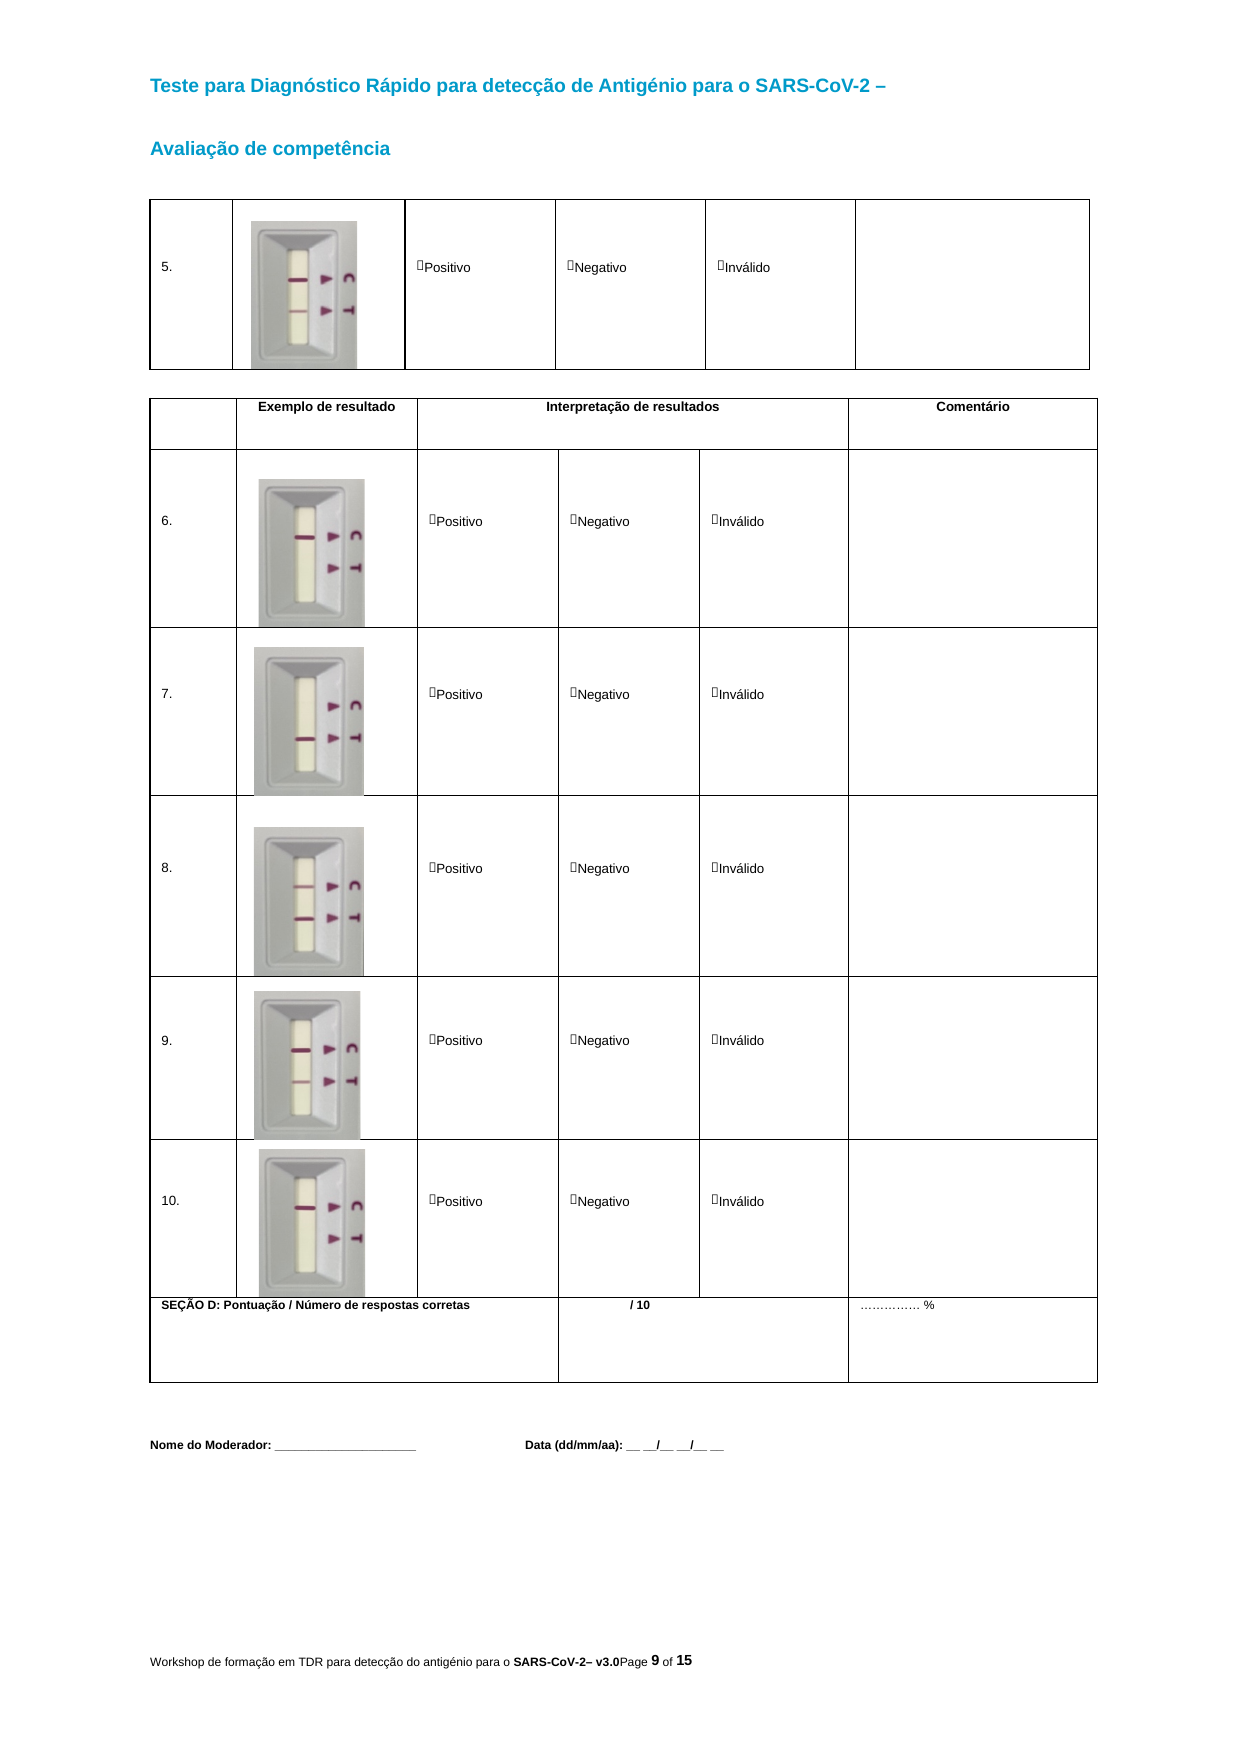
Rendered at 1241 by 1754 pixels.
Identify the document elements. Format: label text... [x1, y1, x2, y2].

table_cell Positivo [418, 628, 558, 795]
table_cell [237, 1140, 417, 1297]
table_cell Positivo [406, 200, 555, 369]
table_header Exemplo de resultado [237, 399, 417, 449]
table_cell 7. [151, 628, 236, 795]
table_cell [237, 628, 417, 795]
table_cell …………… % [849, 1298, 1097, 1382]
table_cell [237, 796, 417, 976]
table_cell Negativo [559, 628, 699, 795]
table_cell [856, 200, 1089, 369]
table_cell 9. [151, 977, 236, 1139]
table_cell [849, 977, 1097, 1139]
table_cell Inválido [700, 1140, 848, 1297]
table_cell Inválido [706, 200, 855, 369]
picture [253, 827, 364, 976]
table_cell 5. [151, 200, 232, 369]
table_cell Inválido [700, 628, 848, 795]
table_cell Positivo [418, 977, 558, 1139]
table_cell Negativo [556, 200, 705, 369]
table_header [151, 399, 236, 449]
table_cell Negativo [559, 1140, 699, 1297]
table_cell Positivo [418, 450, 558, 627]
table_cell [849, 450, 1097, 627]
table_cell 10. [151, 1140, 236, 1297]
table_cell Inválido [700, 450, 848, 627]
text Nome do Moderador: _____________________ Data (dd/mm/aa): __ __/__ __/__ __ [150, 1438, 1153, 1462]
table_cell 8. [151, 796, 236, 976]
table_cell SEÇÃO D: Pontuação / Número de respostas corretas [151, 1298, 558, 1382]
table_cell [233, 200, 404, 369]
picture [258, 1149, 365, 1297]
table_cell [849, 628, 1097, 795]
picture [251, 221, 358, 369]
table_header Comentário [849, 399, 1097, 449]
picture [254, 647, 364, 796]
table_cell Negativo [559, 977, 699, 1139]
table_cell Positivo [418, 1140, 558, 1297]
table_cell [237, 977, 417, 1139]
table_cell [849, 796, 1097, 976]
table_cell Inválido [700, 796, 848, 976]
picture [258, 479, 365, 627]
table_cell 6. [151, 450, 236, 627]
table_cell [237, 450, 417, 627]
table_cell Negativo [559, 450, 699, 627]
table_cell [849, 1140, 1097, 1297]
table_cell Negativo [559, 796, 699, 976]
picture [254, 991, 361, 1140]
table_cell Inválido [700, 977, 848, 1139]
table_cell / 10 [559, 1298, 848, 1382]
table_header Interpretação de resultados [418, 399, 848, 449]
table_cell Positivo [418, 796, 558, 976]
